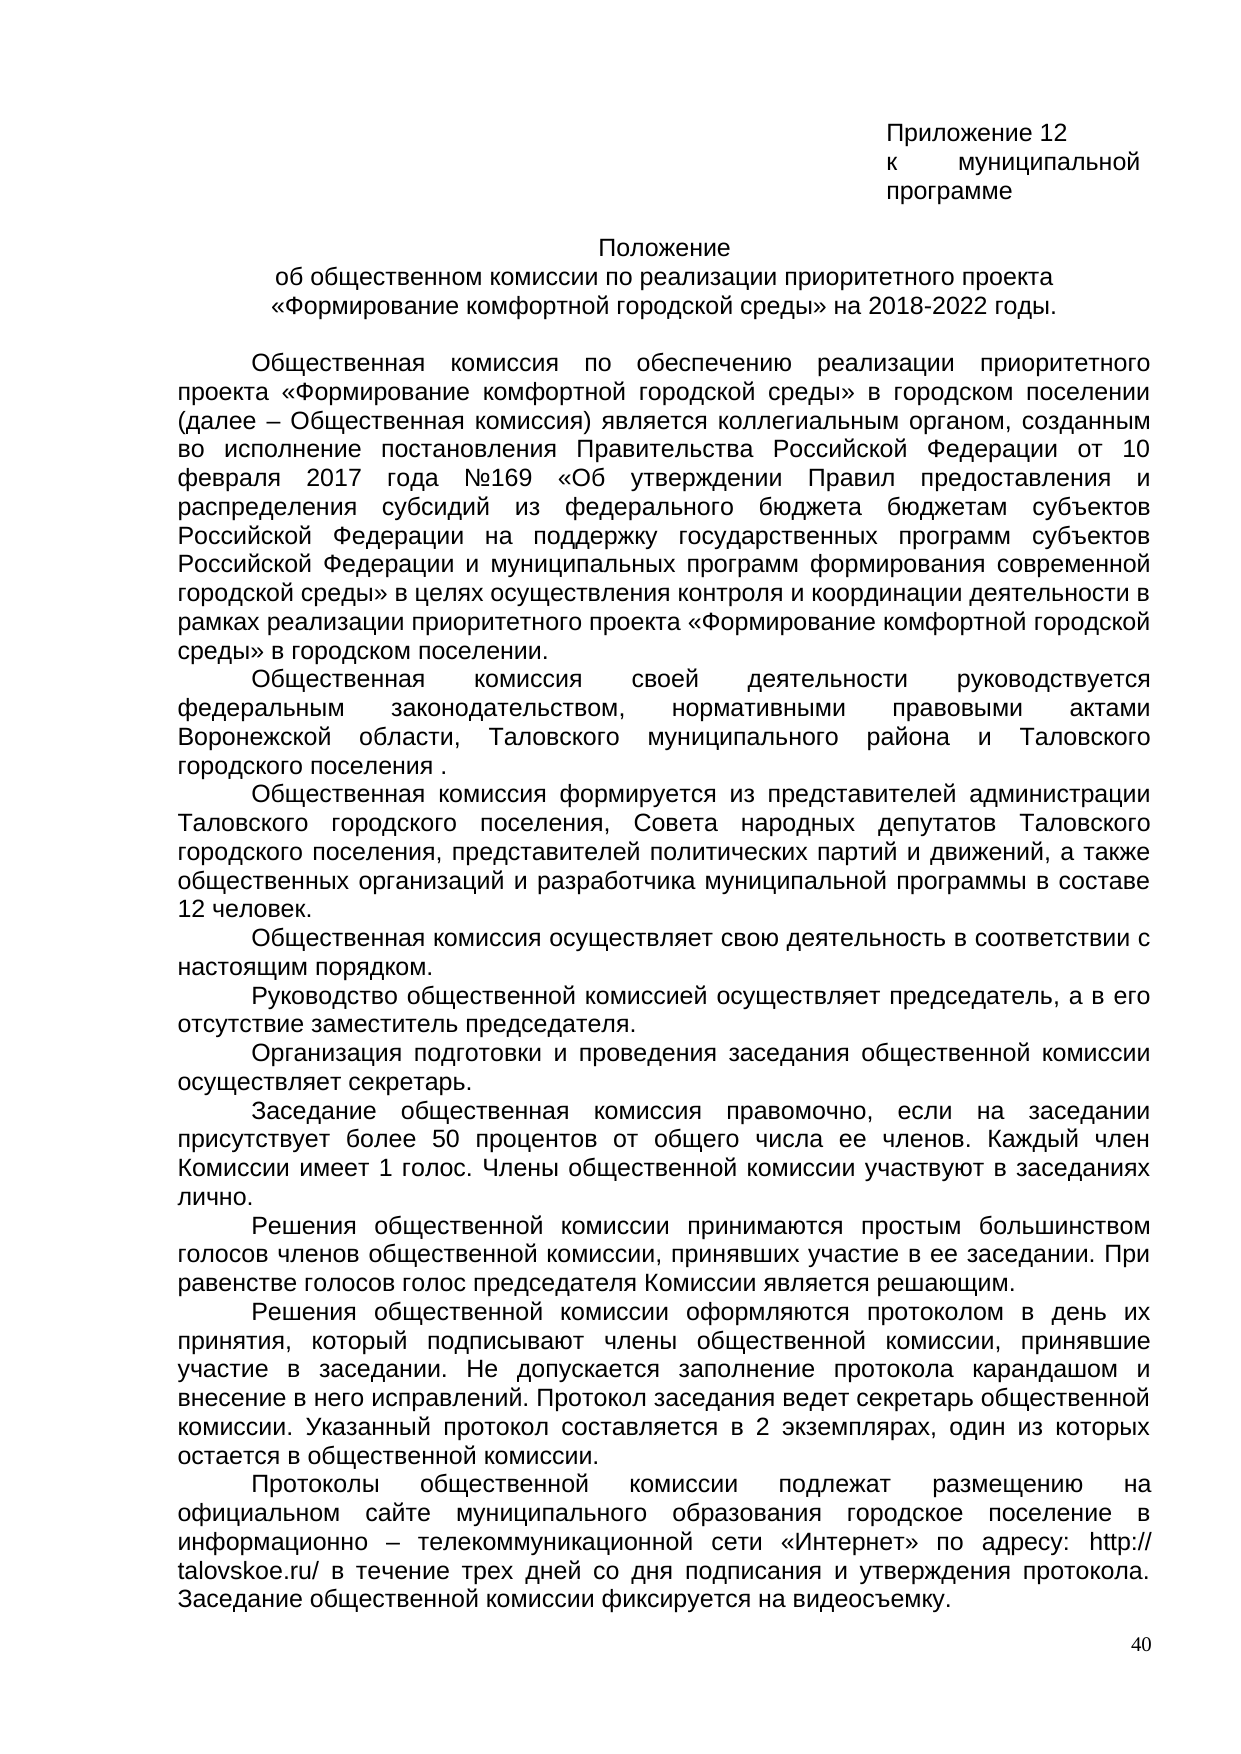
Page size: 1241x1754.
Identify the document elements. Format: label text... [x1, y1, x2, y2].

text Организация подготовки и проведения заседания общественной комиссии осуществляет секретарь. [177, 1038, 1152, 1096]
text Протоколы общественной комиссии подлежат размещению на официальном сайте муниципального образования городское поселение в информационно – телекоммуникационной сети «Интернет» по адресу: http:// talovskoe.ru/ в течение трех дней со дня подписания и утверждения протокола. Заседание общественной комиссии фиксируется на видеосъемку. [177, 1469, 1152, 1498]
text Общественная комиссия по обеспечению реализации приоритетного проекта «Формирование комфортной городской среды» в городском поселении (далее – Общественная комиссия) является коллегиальным органом, созданным во исполнение постановления Правительства Российской Федерации от 10 февраля 2017 года №169 «Об утверждении Правил предоставления и распределения субсидий из федерального бюджета бюджетам субъектов Российской Федерации на поддержку государственных программ субъектов Российской Федерации и муниципальных программ формирования современной городской среды» в целях осуществления контроля и координации деятельности в рамках реализации приоритетного проекта «Формирование комфортной городской среды» в городском поселении. [177, 348, 1152, 664]
text Протоколы общественной комиссии подлежат размещению на официальном сайте муниципального образования городское поселение в информационно – телекоммуникационной сети «Интернет» по адресу: http:// talovskoe.ru/ в течение трех дней со дня подписания и утверждения протокола. Заседание общественной комиссии фиксируется на видеосъемку. [177, 1527, 1152, 1613]
text Положение [177, 233, 1152, 262]
text Общественная комиссия формируется из представителей администрации Таловского городского поселения, Совета народных депутатов Таловского городского поселения, представителей политических партий и движений, а также общественных организаций и разработчика муниципальной программы в составе 12 человек. [177, 779, 1152, 923]
text Приложение 12 [886, 118, 1140, 147]
text Руководство общественной комиссией осуществляет председатель, а в его отсутствие заместитель председателя. [177, 981, 1152, 1038]
text Решения общественной комиссии принимаются простым большинством голосов членов общественной комиссии, принявших участие в ее заседании. При равенстве голосов голос председателя Комиссии является решающим. [177, 1211, 1152, 1297]
text Решения общественной комиссии оформляются протоколом в день их принятия, который подписывают члены общественной комиссии, принявшие участие в заседании. Не допускается заполнение протокола карандашом и внесение в него исправлений. Протокол заседания ведет секретарь общественной комиссии. Указанный протокол составляется в 2 экземплярах, один из которых остается в общественной комиссии. [177, 1297, 1152, 1469]
text к муниципальной программе [886, 147, 1140, 204]
text Заседание общественная комиссия правомочно, если на заседании присутствует более 50 процентов от общего числа ее членов. Каждый член Комиссии имеет 1 голос. Члены общественной комиссии участвуют в заседаниях лично. [177, 1096, 1152, 1211]
text Общественная комиссия своей деятельности руководствуется федеральным законодательством, нормативными правовыми актами Воронежской области, Таловского муниципального района и Таловского городского поселения . [177, 664, 1152, 779]
text об общественном комиссии по реализации приоритетного проекта «Формирование комфортной городской среды» на 2018-2022 годы. [177, 262, 1152, 319]
text Общественная комиссия осуществляет свою деятельность в соответствии с настоящим порядком. [177, 923, 1152, 981]
